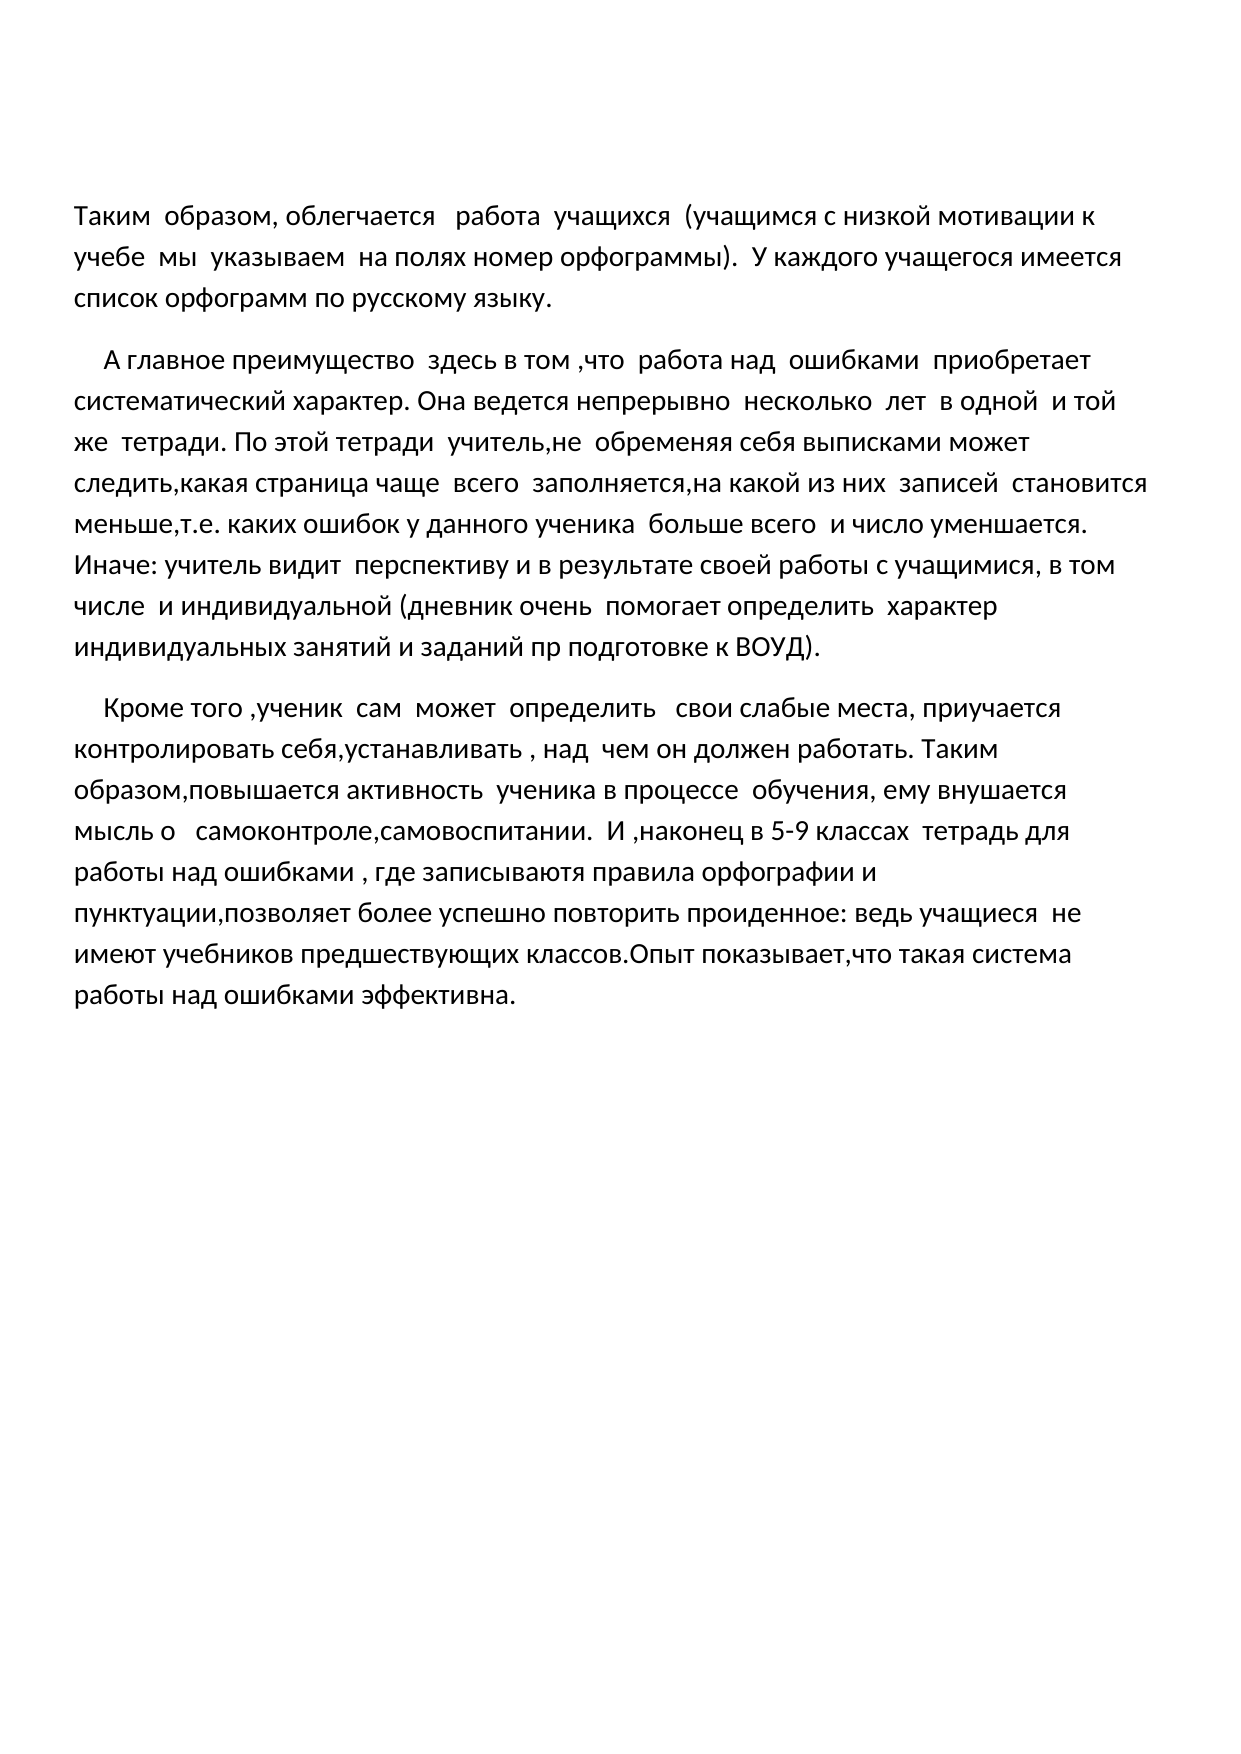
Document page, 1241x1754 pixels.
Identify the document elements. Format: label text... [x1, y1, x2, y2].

text А главное преимущество здесь в том ,что работа над ошибками приобретает систематический характер. Она ведется непрерывно несколько лет в одной и той же тетради. По этой тетради учитель,не обременяя себя выписками может следить,какая страница чаще всего заполняется,на какой из них записей становится меньше,т.е. каких ошибок у данного ученика больше всего и число уменшается. Иначе: учитель видит перспективу и в результате своей работы с учащимися, в том числе и индивидуальной (дневник очень помогает определить характер индивидуальных занятий и заданий пр подготовке к ВОУД). [74, 341, 1152, 663]
text Кроме того ,ученик сам может определить свои слабые места, приучается контролировать себя,устанавливать , над чем он должен работать. Таким образом,повышается активность ученика в процессе обучения, ему внушается мысль о самоконтроле,самовоспитании. И ,наконец в 5-9 классах тетрадь для работы над ошибками , где записываютя правила орфографии и пунктуации,позволяет более успешно повторить проиденное: ведь учащиеся не имеют учебников предшествующих классов.Опыт показывает,что такая система работы над ошибками эффективна. [74, 689, 1152, 1012]
text Таким образом, облегчается работа учащихся (учащимся с низкой мотивации к учебе мы указываем на полях номер орфограммы). У каждого учащегося имеется список орфограмм по русскому языку. [74, 197, 1152, 315]
